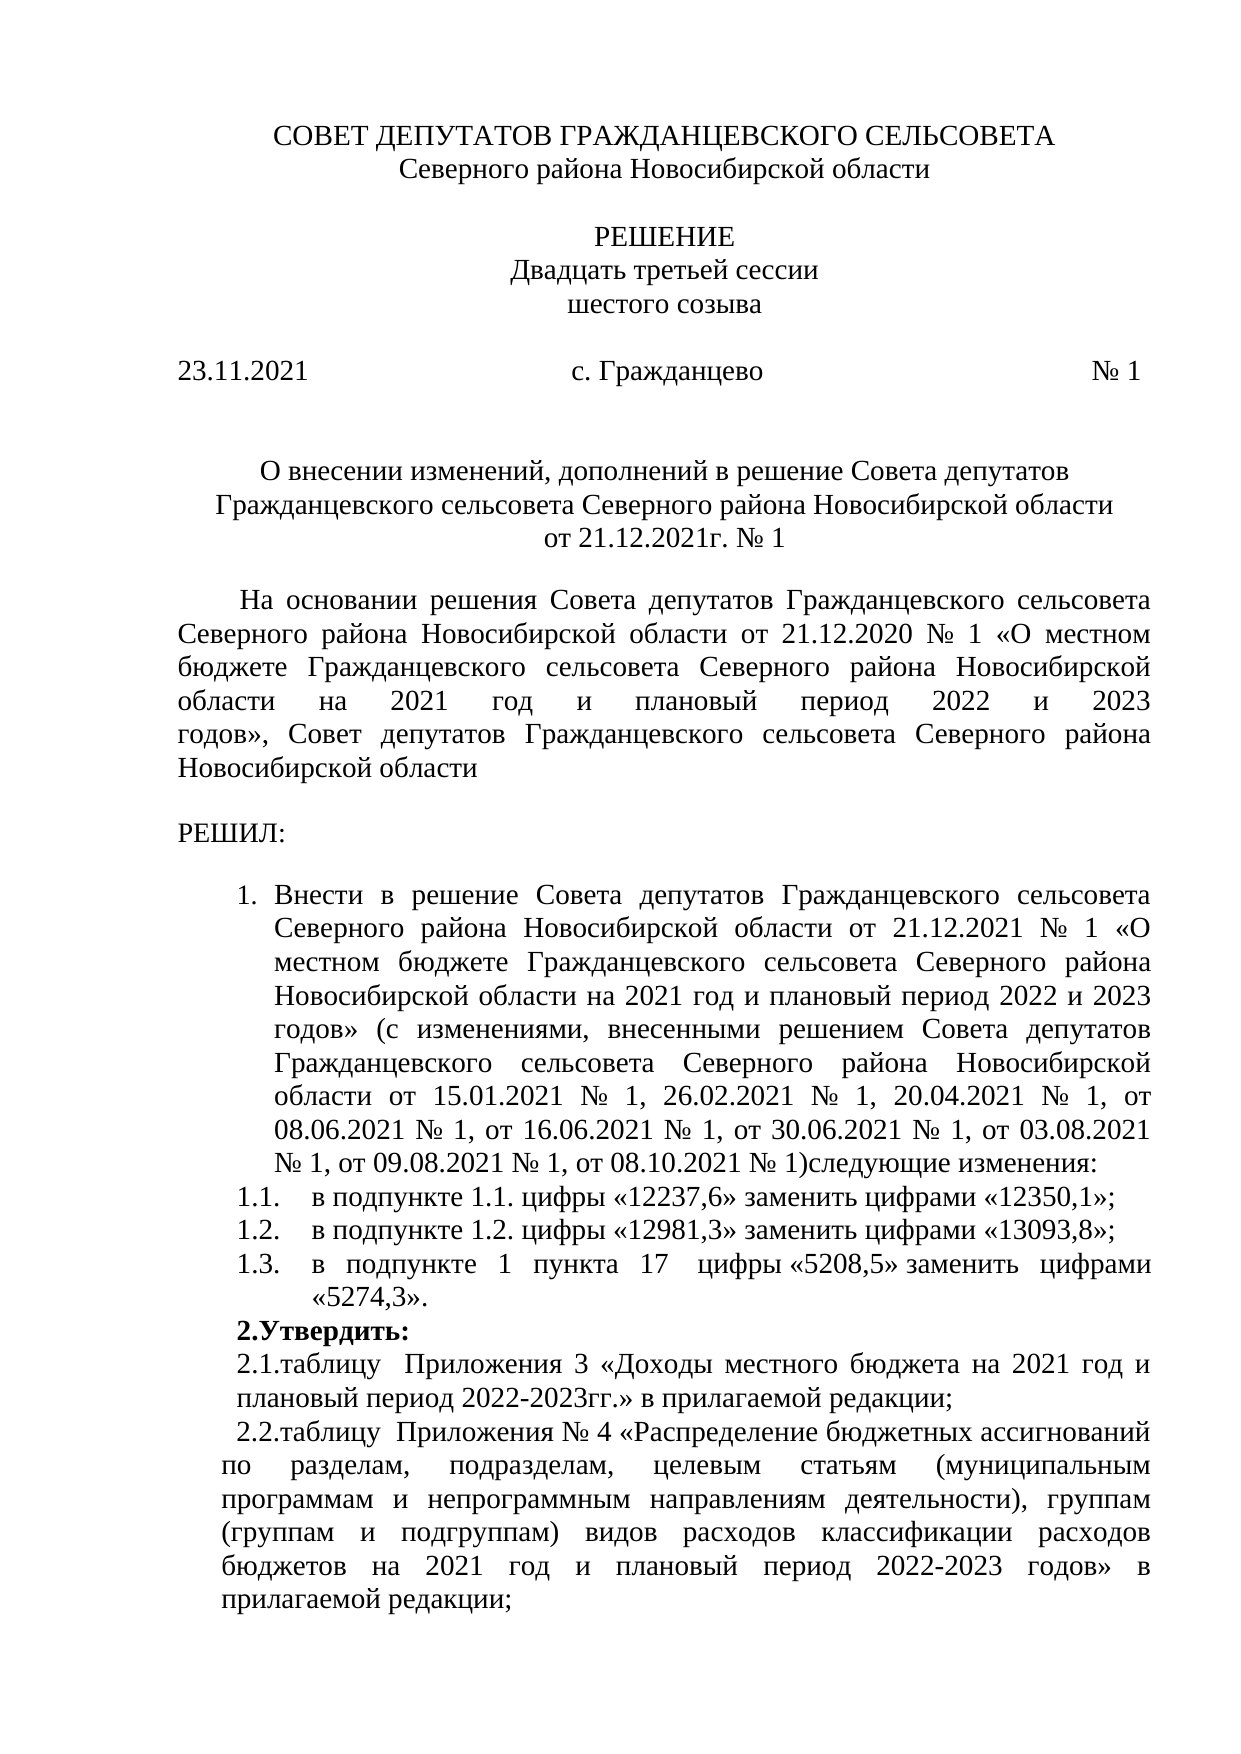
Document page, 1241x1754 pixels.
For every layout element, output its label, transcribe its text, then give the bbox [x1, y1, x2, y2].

list Внести в решение Совета депутатов Гражданцевского сельсовета Северного района Новосибирской области от 21.12.2021 № 1 «О местном бюджете Гражданцевского сельсовета Северного района Новосибирской области на 2021 год и плановый период 2022 и 2023 годов» (с изменениями, внесенными решением Совета депутатов Гражданцевского сельсовета Северного района Новосибирской области от 15.01.2021 № 1, 26.02.2021 № 1, 20.04.2021 № 1, от 08.06.2021 № 1, от 16.06.2021 № 1, от 30.06.2021 № 1, от 03.08.2021 № 1, от 09.08.2021 № 1, от 08.10.2021 № 1)следующие изменения: [236, 877, 1152, 1179]
text РЕШИЛ: [177, 816, 1152, 848]
text Двадцать третьей сессии [177, 252, 1152, 286]
text РЕШЕНИЕ [177, 219, 1152, 252]
text 2.1.таблицу Приложения 3 «Доходы местного бюджета на 2021 год и плановый период 2022-2023гг.» в прилагаемой редакции; [236, 1347, 1152, 1414]
text от 21.12.2021г. № 1 [177, 521, 1152, 554]
text О внесении изменений, дополнений в решение Совета депутатов Гражданцевского сельсовета Северного района Новосибирской области [177, 453, 1152, 521]
list в подпункте 1 пункта 17 цифры «5208,5» заменить цифрами «5274,3». [236, 1246, 1152, 1313]
text 23.11.2021 с. Гражданцево № 1 [177, 353, 1152, 386]
text СОВЕТ ДЕПУТАТОВ ГРАЖДАНЦЕВСКОГО СЕЛЬСОВЕТА [177, 118, 1152, 152]
list в подпункте 1.2. цифры «12981,3» заменить цифрами «13093,8»; [236, 1212, 1152, 1246]
text На основании решения Совета депутатов Гражданцевского сельсовета Северного района Новосибирской области от 21.12.2020 № 1 «О местном бюджете Гражданцевского сельсовета Северного района Новосибирской области на 2021 год и плановый период 2022 и 2023 годов», Совет депутатов Гражданцевского сельсовета Северного района Новосибирской области [177, 582, 1152, 783]
title 2.Утвердить: [236, 1313, 1152, 1347]
list в подпункте 1.1. цифры «12237,6» заменить цифрами «12350,1»; [236, 1179, 1152, 1212]
text шестого созыва [177, 286, 1152, 319]
text Северного района Новосибирской области [177, 152, 1152, 185]
text 2.2.таблицу Приложения № 4 «Распределение бюджетных ассигнований по разделам, подразделам, целевым статьям (муниципальным программам и непрограммным направлениям деятельности), группам (группам и подгруппам) видов расходов классификации расходов бюджетов на 2021 год и плановый период 2022-2023 годов» в прилагаемой редакции; [221, 1414, 1152, 1615]
